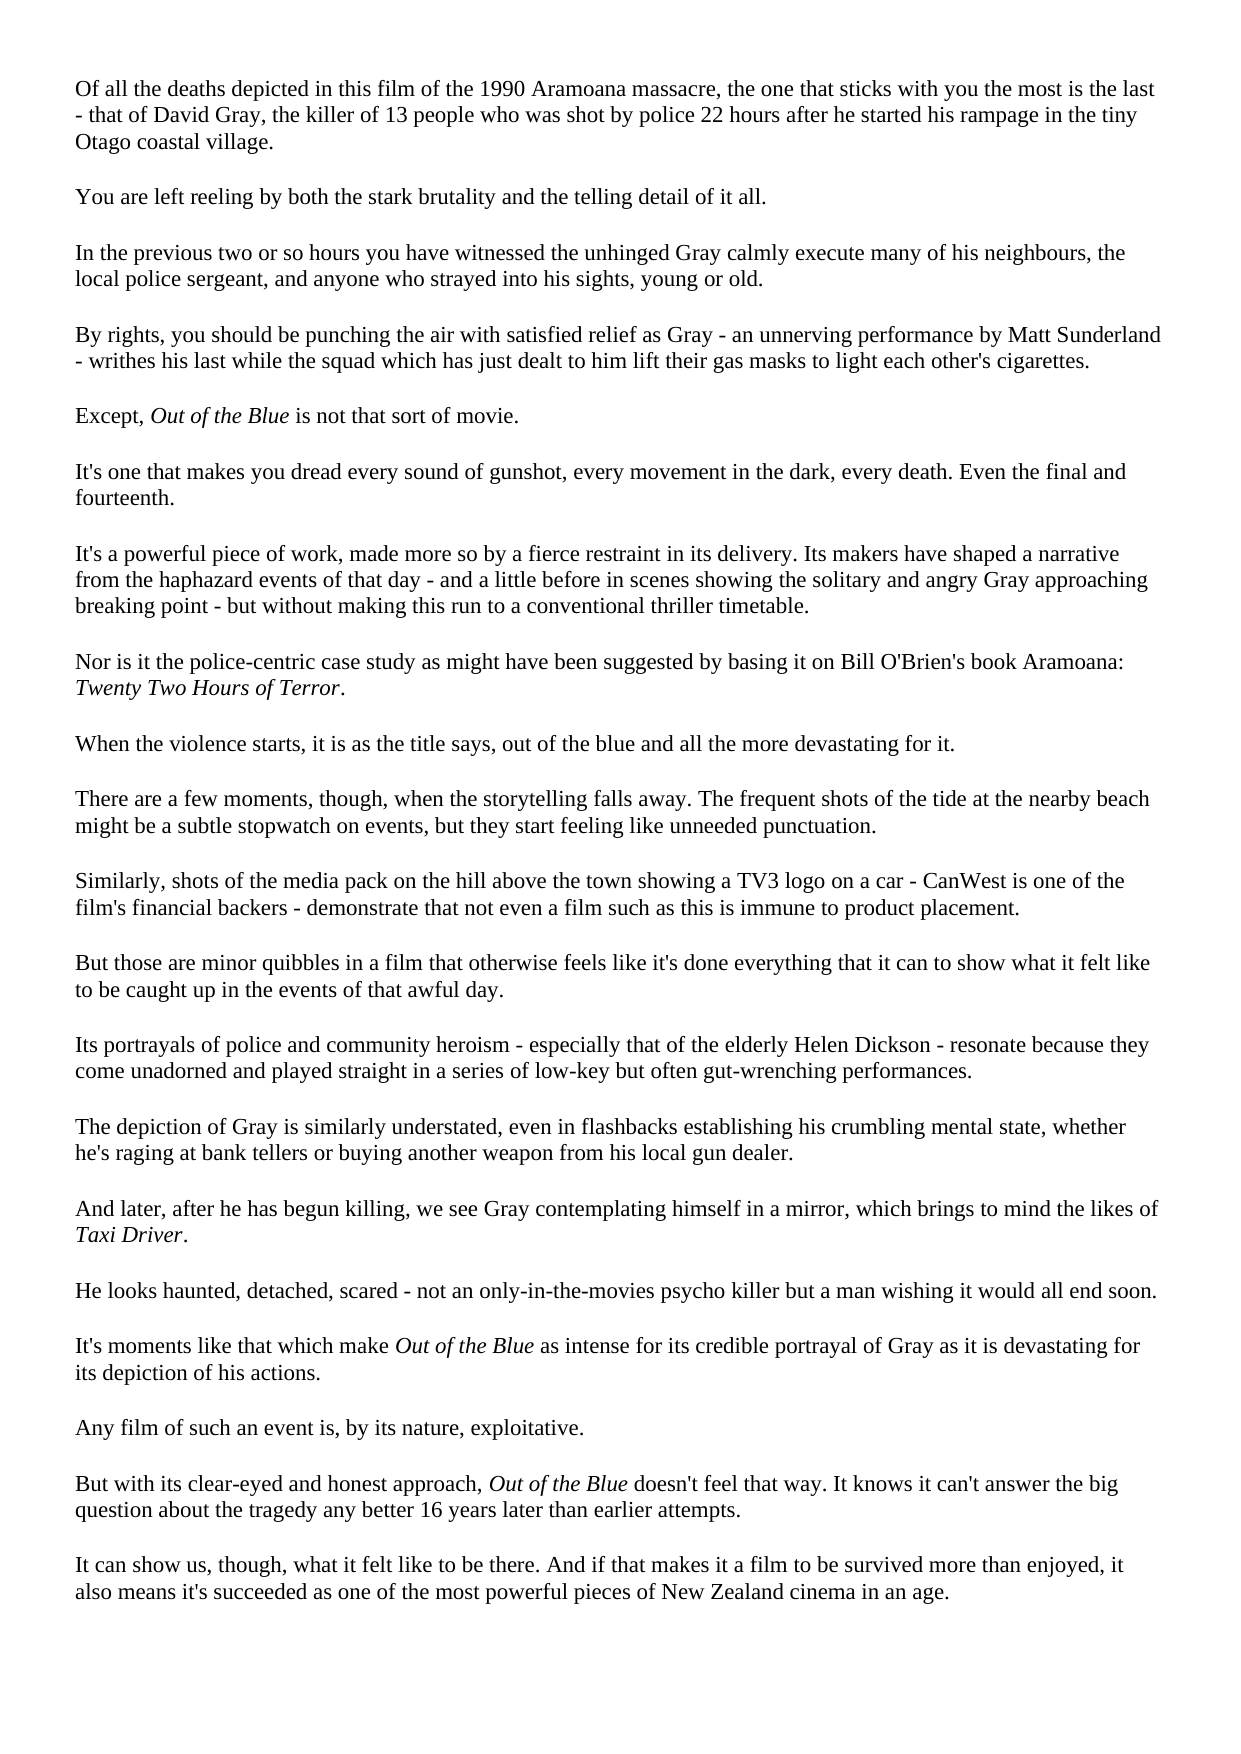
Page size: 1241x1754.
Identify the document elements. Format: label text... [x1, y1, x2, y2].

text He looks haunted, detached, scared - not an only-in-the-movies psycho killer but a man wishing it would all end soon. [75, 1277, 1165, 1303]
text There are a few moments, though, when the storytelling falls away. The frequent shots of the tide at the nearby beach might be a subtle stopwatch on events, but they start feeling like unneeded punctuation. [75, 786, 1165, 838]
text But those are minor quibbles in a film that otherwise feels like it's done everything that it can to show what it felt like to be caught up in the events of that awful day. [75, 949, 1165, 1002]
text But with its clear-eyed and honest approach, Out of the Blue doesn't feel that way. It knows it can't answer the big question about the tragedy any better 16 years later than earlier attempts. [75, 1470, 1165, 1522]
text It's moments like that which make Out of the Blue as intense for its credible portrayal of Gray as it is devastating for its depiction of his actions. [75, 1332, 1165, 1385]
text You are left reeling by both the stark brutality and the telling detail of it all. [75, 183, 1165, 209]
text Except, Out of the Blue is not that sort of movie. [75, 402, 1165, 429]
text Nor is it the police-centric case study as might have been suggested by basing it on Bill O'Brien's book Aramoana: Twenty Two Hours of Terror. [75, 648, 1165, 701]
text Similarly, shots of the media pack on the hill above the town showing a TV3 logo on a car - CanWest is one of the film's financial backers - demonstrate that not even a film such as this is immune to product placement. [75, 867, 1165, 920]
text Any film of such an event is, by its nature, exploitative. [75, 1414, 1165, 1441]
text The depiction of Gray is similarly understated, even in flashbacks establishing his crumbling mental state, whether he's raging at bank tellers or buying another weapon from his local gun dealer. [75, 1113, 1165, 1166]
text Of all the deaths depicted in this film of the 1990 Aramoana massacre, the one that sticks with you the most is the last - that of David Gray, the killer of 13 people who was shot by police 22 hours after he started his rampage in the tiny Otago coastal village. [75, 75, 1165, 154]
text It's one that makes you dread every sound of gunshot, every movement in the dark, every death. Even the final and fourteenth. [75, 458, 1165, 511]
text In the previous two or so hours you have witnessed the unhinged Gray calmly execute many of his neighbours, the local police sergeant, and anyone who strayed into his sights, young or old. [75, 239, 1165, 291]
text It's a powerful piece of work, made more so by a fierce restraint in its delivery. Its makers have shaped a narrative from the haphazard events of that day - and a little before in scenes showing the solitary and angry Gray approaching breaking point - but without making this run to a conventional thriller timetable. [75, 540, 1165, 619]
text Its portrayals of police and community heroism - especially that of the elderly Helen Dickson - resonate because they come unadorned and played straight in a series of low-key but often gut-wrenching performances. [75, 1031, 1165, 1084]
text By rights, you should be punching the air with satisfied relief as Gray - an unnerving performance by Matt Sunderland - writhes his last while the squad which has just dealt to him lift their gas masks to light each other's cigarettes. [75, 321, 1165, 373]
text And later, after he has begun killing, we see Gray contemplating himself in a mirror, which brings to mind the likes of Taxi Driver. [75, 1195, 1165, 1248]
text It can show us, though, what it felt like to be there. And if that makes it a film to be survived more than enjoyed, it also means it's succeeded as one of the most powerful pieces of New Zealand cinema in an age. [75, 1552, 1165, 1604]
text When the violence starts, it is as the title says, out of the blue and all the more devastating for it. [75, 730, 1165, 756]
